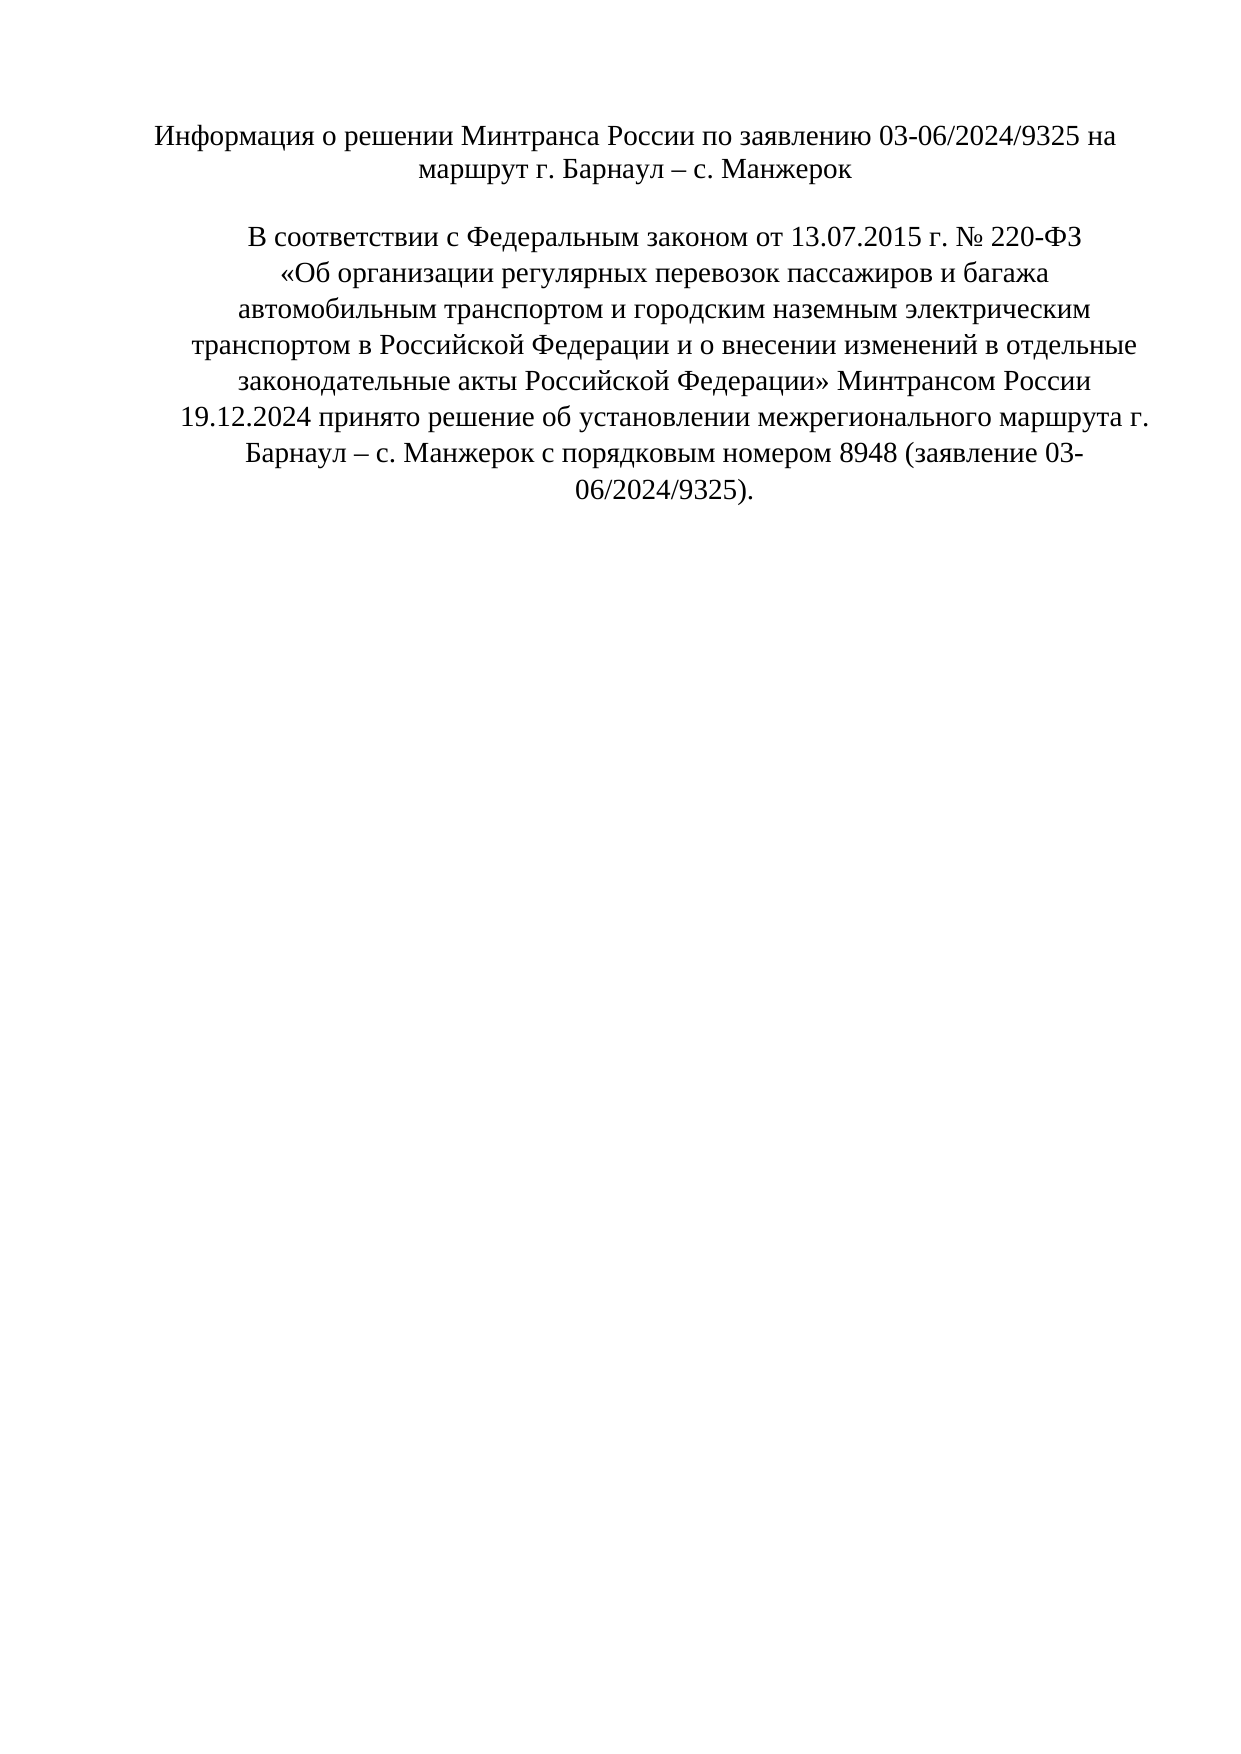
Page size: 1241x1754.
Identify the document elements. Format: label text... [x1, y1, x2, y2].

text Информация о решении Минтранса России по заявлению 03-06/2024/9325 на маршрут г. Барнаул – с. Манжерок [118, 118, 1152, 185]
text В соответствии с Федеральным законом от 13.07.2015 г. № 220-ФЗ «Об организации регулярных перевозок пассажиров и багажа автомобильным транспортом и городским наземным электрическим транспортом в Российской Федерации и о внесении изменений в отдельные законодательные акты Российской Федерации» Минтрансом России 19.12.2024 принято решение об установлении межрегионального маршрута г. Барнаул – с. Манжерок с порядковым номером 8948 (заявление 03-06/2024/9325). [177, 219, 1152, 505]
